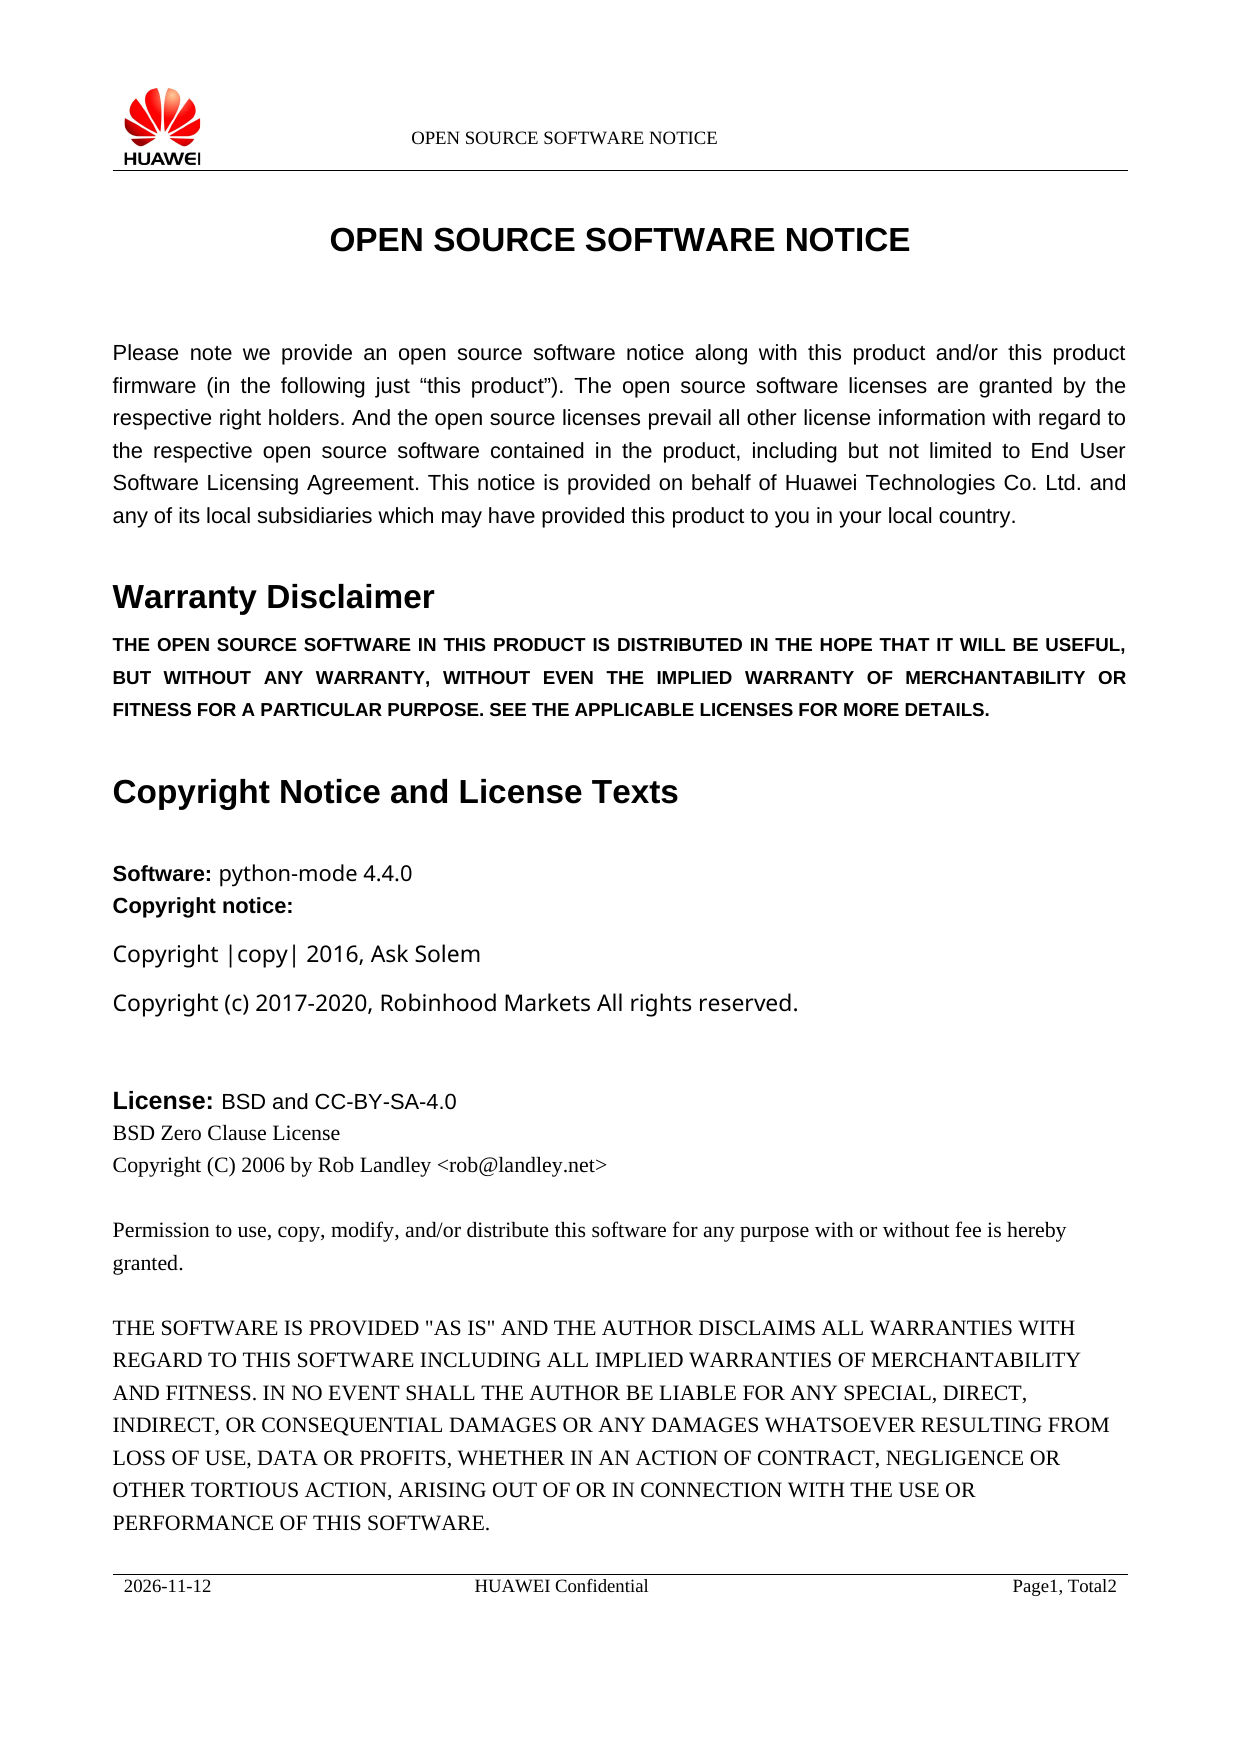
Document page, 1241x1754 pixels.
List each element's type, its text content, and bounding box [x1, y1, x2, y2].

picture [124, 88, 201, 165]
text Warranty Disclaimer [112, 564, 1128, 629]
text Copyright Notice and License Texts [112, 759, 1128, 824]
title Software: python-mode 4.4.0 [112, 856, 1128, 889]
text Please note we provide an open source software notice along with this product and/or this product firmware (in the following just “this product”). The open source software licenses are granted by the respective right holders. And the open source licenses prevail all other license information with regard to the respective open source software contained in the product, including but not limited to End User Software Licensing Agreement. This notice is provided on behalf of Huawei Technologies Co. Ltd. and any of its local subsidiaries which may have provided this product to you in your local country. [112, 336, 1128, 531]
text License: BSD and CC-BY-SA-4.0 [112, 1084, 1128, 1116]
text The open source software in this product is distributed in the hope that it will be useful, but WITHOUT ANY WARRANTY, without even the implied warranty of MERCHANTABILITY or FITNESS FOR A PARTICULAR PURPOSE. See the applicable licenses for more details. [112, 629, 1128, 726]
text Copyright notice: Copyright |copy| 2016, Ask Solem Copyright (c) 2017-2020, Robinhood Markets All rights reserved. [112, 889, 1128, 1068]
text OPEN SOURCE SOFTWARE NOTICE [112, 206, 1128, 271]
